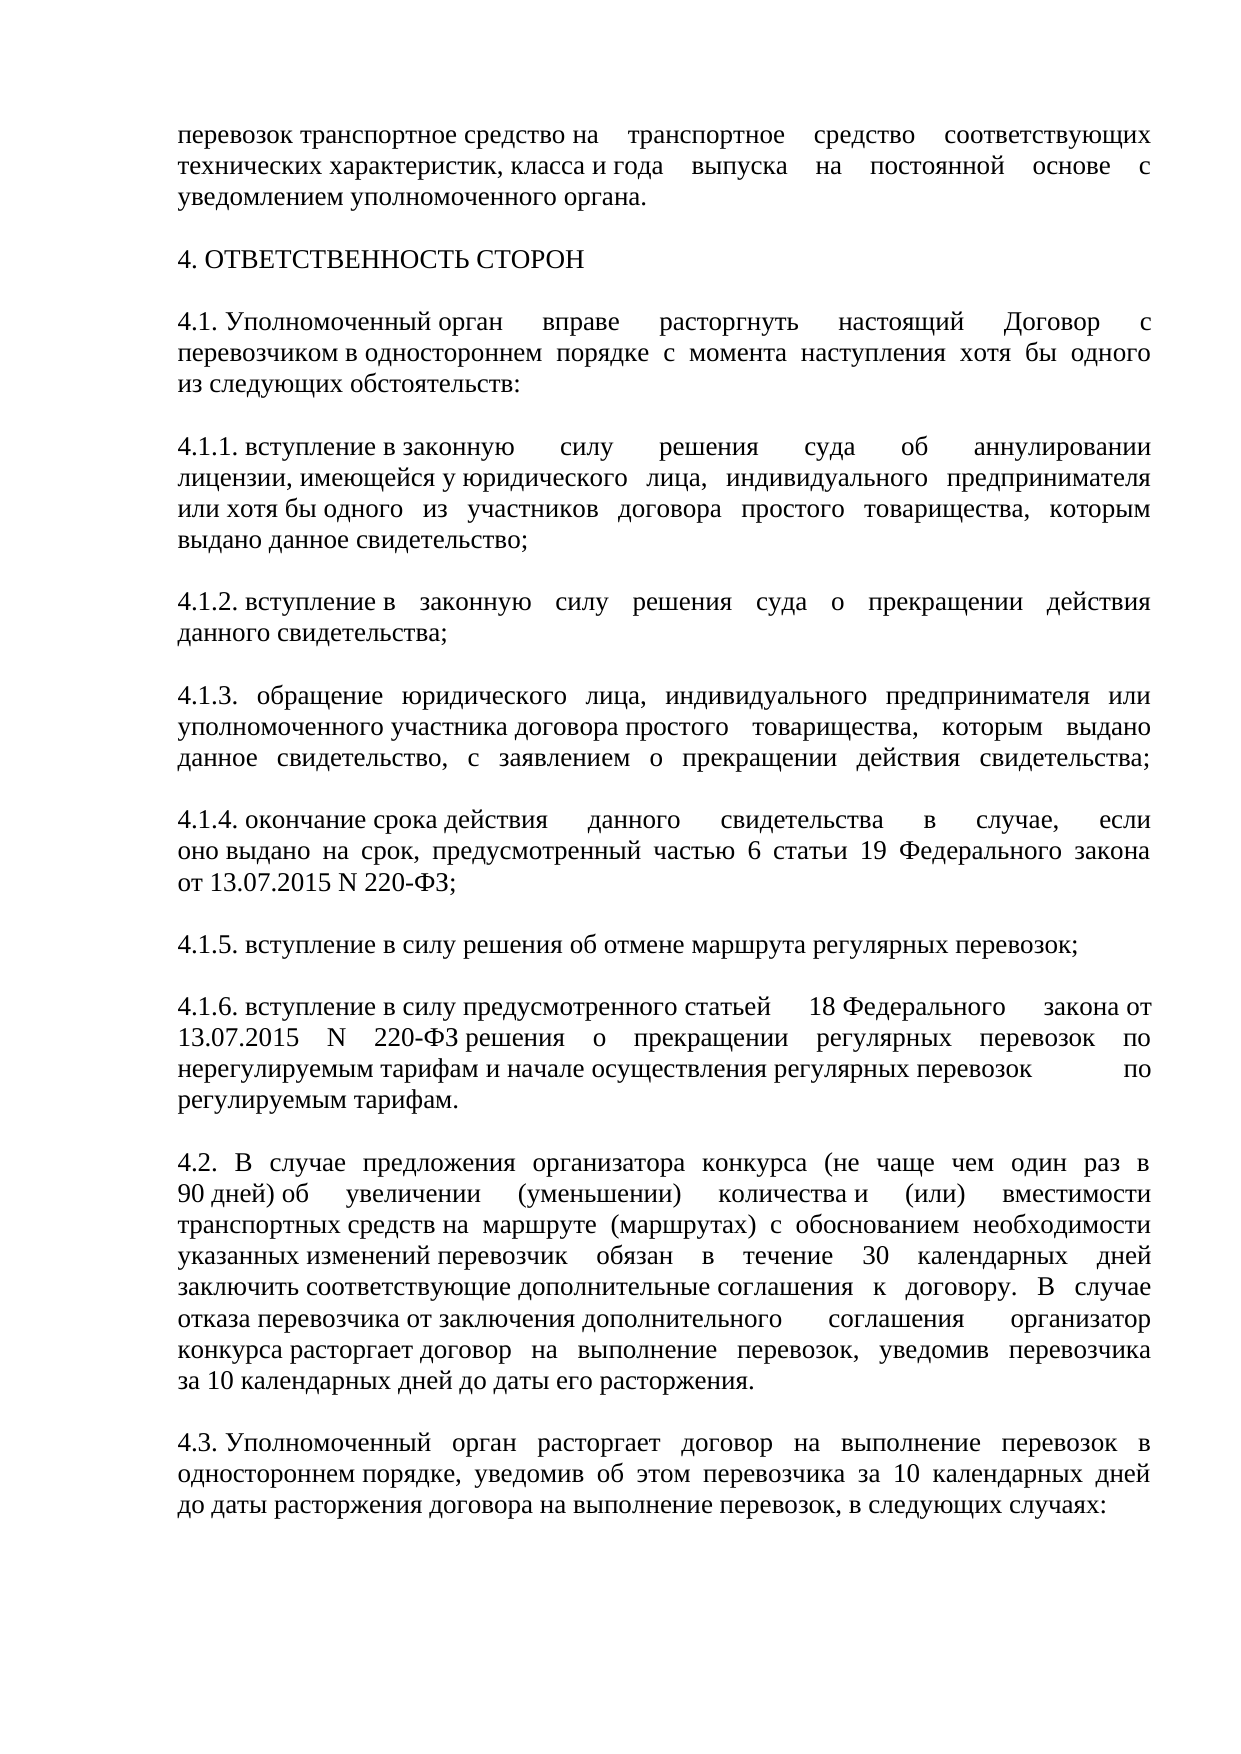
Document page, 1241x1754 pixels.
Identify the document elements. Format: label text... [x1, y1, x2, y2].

text 4.1. Уполномоченный орган вправе расторгнуть настоящий Договор с перевозчиком в одностороннем порядке с момента наступления хотя бы одного из следующих обстоятельств: [177, 274, 1152, 398]
text 4.1.1. вступление в законную силу решения суда об аннулировании лицензии, имеющейся у юридического лица, индивидуального предпринимателя или хотя бы одного из участников договора простого товарищества, которым выдано данное свидетельство; [177, 398, 1152, 554]
text 4.2. В случае предложения организатора конкурса (не чаще чем один раз в 90 дней) об увеличении (уменьшении) количества и (или) вместимости транспортных средств на маршруте (маршрутах) с обоснованием необходимости указанных изменений перевозчик обязан в течение 30 календарных дней заключить соответствующие дополнительные соглашения к договору. В случае отказа перевозчика от заключения дополнительного соглашения организатор конкурса расторгает договор на выполнение перевозок, уведомив перевозчика за 10 календарных дней до даты его расторжения. [177, 1115, 1152, 1395]
text 4.1.2. вступление в законную силу решения суда о прекращении действия данного свидетельства; [177, 554, 1152, 648]
text 4.1.3. обращение юридического лица, индивидуального предпринимателя или уполномоченного участника договора простого товарищества, которым выдано данное свидетельство, с заявлением о прекращении действия свидетельства; 4.1.4. окончание срока действия данного свидетельства в случае, если оно выдано на срок, предусмотренный частью 6 статьи 19 Федерального закона от 13.07.2015 N 220-ФЗ; [177, 648, 1152, 897]
text 4.1.6. вступление в силу предусмотренного статьей 18 Федерального закона от 13.07.2015 N 220-ФЗ решения о прекращении регулярных перевозок по нерегулируемым тарифам и начале осуществления регулярных перевозок по регулируемым тарифам. [177, 959, 1152, 1115]
text 4.1.5. вступление в силу решения об отмене маршрута регулярных перевозок; [177, 928, 1152, 959]
text 4. ОТВЕТСТВЕННОСТЬ СТОРОН [177, 243, 1152, 274]
text 4.3. Уполномоченный орган расторгает договор на выполнение перевозок в одностороннем порядке, уведомив об этом перевозчика за 10 календарных дней до даты расторжения договора на выполнение перевозок, в следующих случаях: [177, 1395, 1152, 1520]
